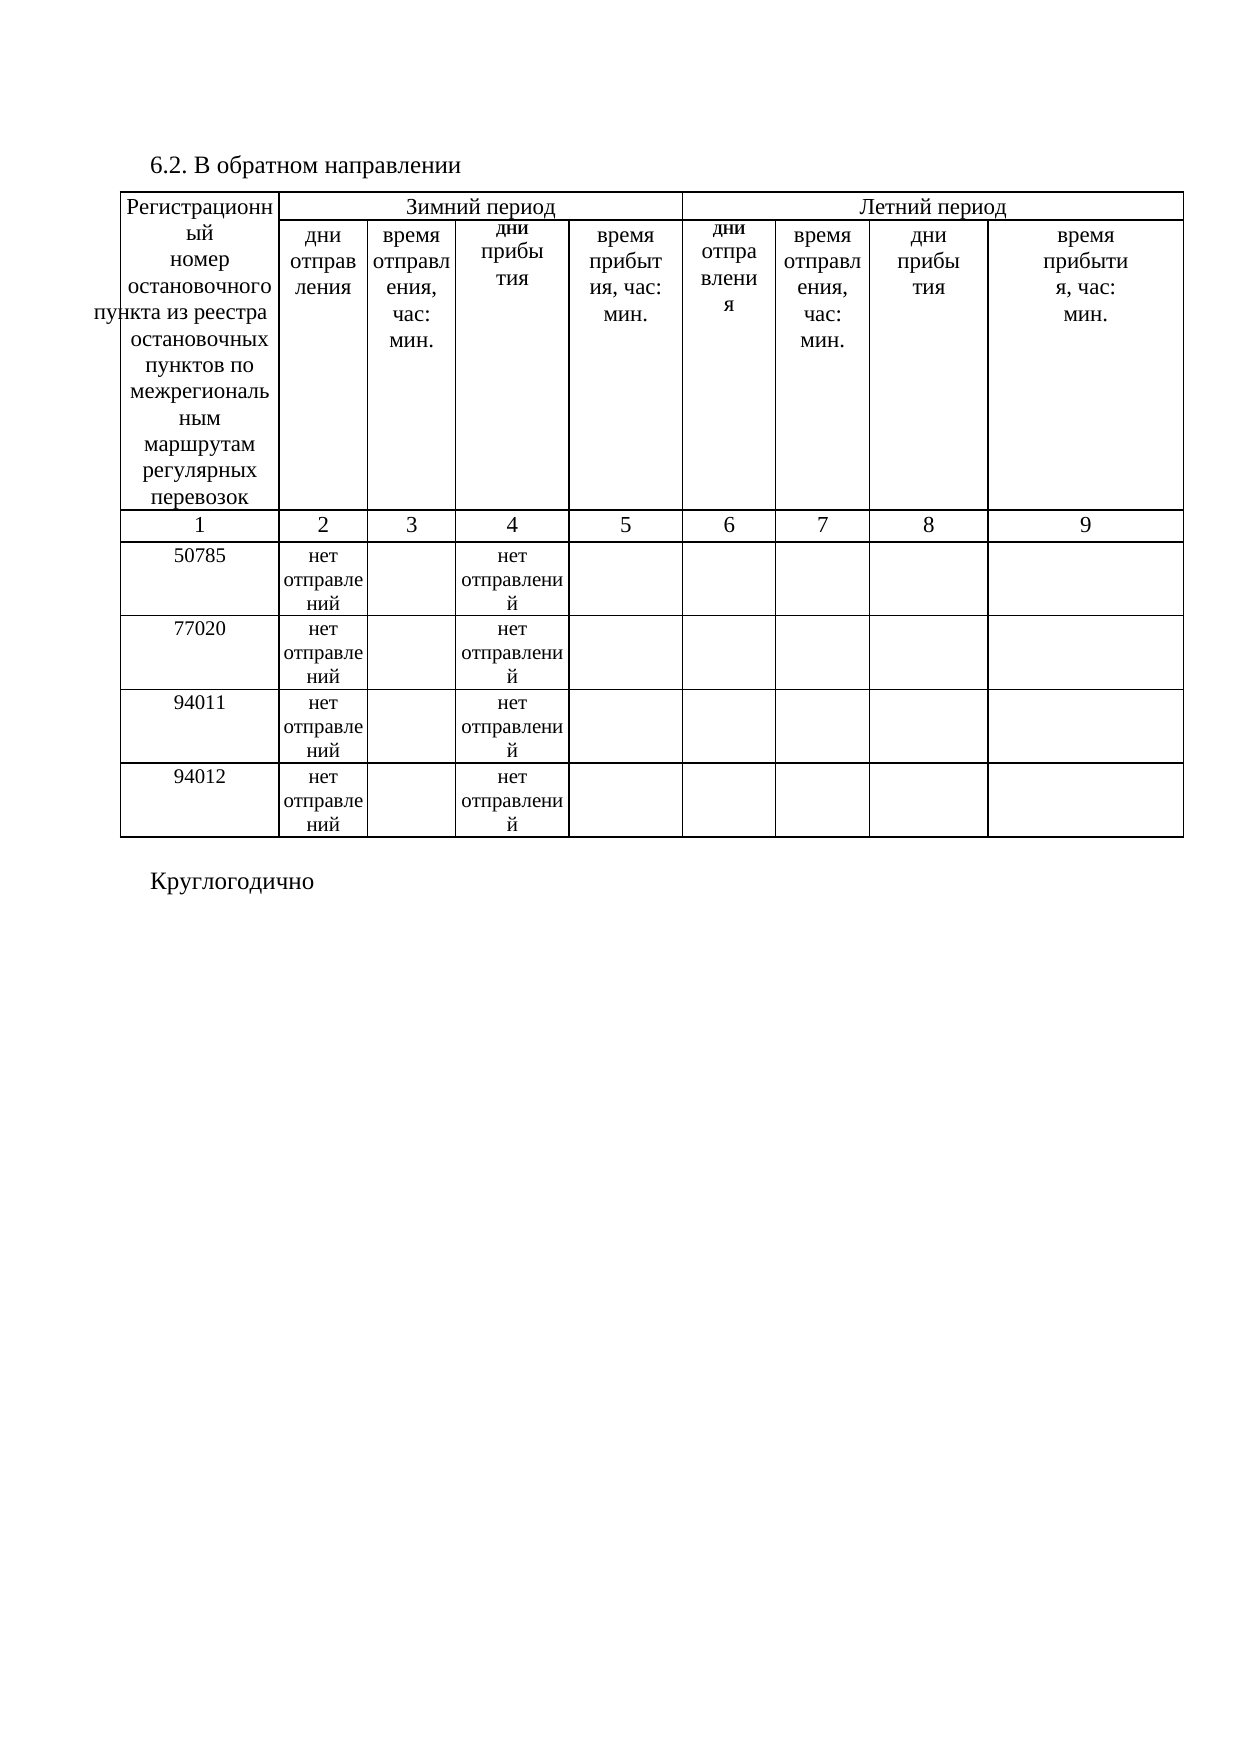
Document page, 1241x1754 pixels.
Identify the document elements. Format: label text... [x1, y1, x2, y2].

table_cell 6 [683, 511, 775, 541]
table_header Зимний период [280, 193, 682, 219]
table_cell 5 [570, 511, 682, 541]
table_cell [776, 543, 869, 615]
table_cell [570, 616, 682, 688]
table_cell 94011 [121, 690, 278, 762]
table_cell [570, 543, 682, 615]
table_cell дни прибы тия [870, 221, 987, 509]
table_cell [989, 543, 1183, 615]
table_cell [989, 764, 1183, 836]
table_cell [570, 690, 682, 762]
table_cell [368, 543, 455, 615]
table_cell нет отправлений [456, 543, 568, 615]
table_cell [683, 616, 775, 688]
table_cell 3 [368, 511, 455, 541]
table_cell нет отправлений [456, 690, 568, 762]
table_cell [870, 616, 987, 688]
table_cell нет отправлений [456, 616, 568, 688]
table_cell нет отправлений [280, 543, 367, 615]
table_cell [989, 616, 1183, 688]
table_cell [683, 764, 775, 836]
table_cell [870, 543, 987, 615]
table_cell ДНИ прибы тия [456, 221, 568, 509]
table_cell время отправл ения, час: мин. [368, 221, 455, 509]
table_cell 2 [280, 511, 367, 541]
table_cell нет отправлений [280, 764, 367, 836]
table_cell время прибыти я, час: мин. [989, 221, 1183, 509]
table_header Летний период [683, 193, 1183, 219]
table_cell [776, 690, 869, 762]
table_cell 4 [456, 511, 568, 541]
table_cell 50785 [121, 543, 278, 615]
table_cell [870, 764, 987, 836]
table_cell [776, 764, 869, 836]
table_cell [683, 543, 775, 615]
table_cell 7 [776, 511, 869, 541]
table_cell 8 [870, 511, 987, 541]
table_cell 94012 [121, 764, 278, 836]
table_cell [368, 616, 455, 688]
table_header Регистрационный номер остановочного пункта из реестра остановочных пунктов по межрегиональным маршрутам регулярных перевозок [121, 193, 278, 509]
table_cell время прибыт ия, час: мин. [570, 221, 682, 509]
table_cell [368, 764, 455, 836]
table_cell [368, 690, 455, 762]
table_cell нет отправлений [456, 764, 568, 836]
table_cell время отправл ения, час: мин. [776, 221, 869, 509]
table_cell 1 [121, 511, 278, 541]
table_cell дни отправ ления [280, 221, 367, 509]
table_cell нет отправлений [280, 690, 367, 762]
text 6.2. В обратном направлении [150, 150, 1090, 179]
table_cell [776, 616, 869, 688]
table_cell ДНИ отпра влени я [683, 221, 775, 509]
table_cell 9 [989, 511, 1183, 541]
table_cell [683, 690, 775, 762]
text Круглогодично [150, 866, 1090, 895]
table_cell [989, 690, 1183, 762]
table_cell [870, 690, 987, 762]
table_cell нет отправлений [280, 616, 367, 688]
table_cell [570, 764, 682, 836]
table_cell 77020 [121, 616, 278, 688]
